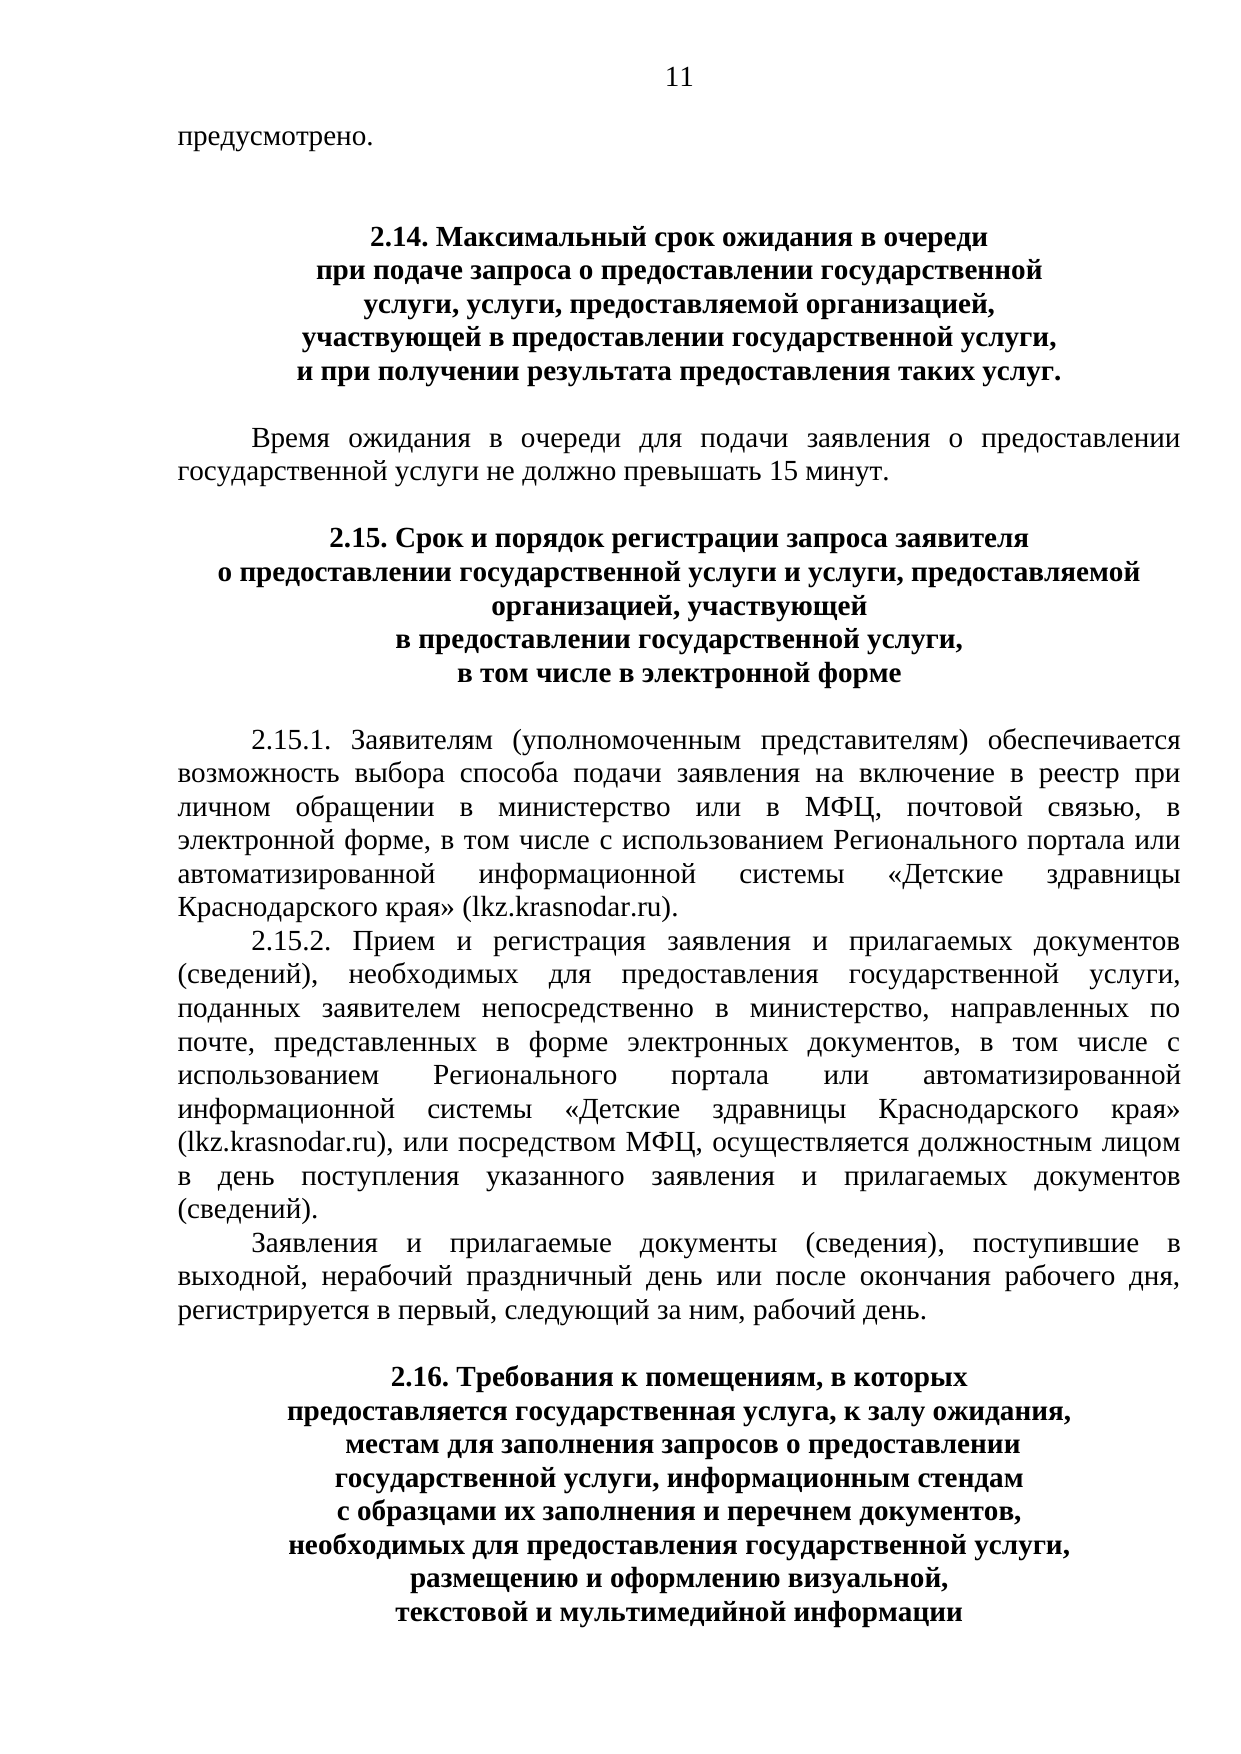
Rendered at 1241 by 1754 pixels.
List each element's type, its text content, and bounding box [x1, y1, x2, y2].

text размещению и оформлению визуальной, [177, 1560, 1181, 1594]
text с образцами их заполнения и перечнем документов, [177, 1493, 1181, 1527]
text Заявления и прилагаемые документы (сведения), поступившие в выходной, нерабочий праздничный день или после окончания рабочего дня, регистрируется в первый, следующий за ним, рабочий день. [177, 1225, 1181, 1326]
text о предоставлении государственной услуги и услуги, предоставляемой [177, 554, 1181, 588]
text при подаче запроса о предоставлении государственной [177, 252, 1181, 286]
text предоставляется государственная услуга, к залу ожидания, [177, 1393, 1181, 1426]
text организацией, участвующей [177, 588, 1181, 621]
text 2.15.1. Заявителям (уполномоченным представителям) обеспечивается возможность выбора способа подачи заявления на включение в реестр при личном обращении в министерство или в МФЦ, почтовой связью, в электронной форме, в том числе с использованием Регионального портала или автоматизированной информационной системы «Детские здравницы Краснодарского края» (lkz.krasnodar.ru). [177, 722, 1181, 923]
text участвующей в предоставлении государственной услуги, [177, 319, 1181, 353]
text в предоставлении государственной услуги, [177, 621, 1181, 655]
text 2.16. Требования к помещениям, в которых [177, 1359, 1181, 1393]
text 2.15. Срок и порядок регистрации запроса заявителя [177, 521, 1181, 554]
text услуги, услуги, предоставляемой организацией, [177, 286, 1181, 319]
text местам для заполнения запросов о предоставлении [177, 1426, 1181, 1460]
text необходимых для предоставления государственной услуги, [177, 1527, 1181, 1560]
text 2.15.2. Прием и регистрация заявления и прилагаемых документов (сведений), необходимых для предоставления государственной услуги, поданных заявителем непосредственно в министерство, направленных по почте, представленных в форме электронных документов, в том числе с использованием Регионального портала или автоматизированной информационной системы «Детские здравницы Краснодарского края» (lkz.krasnodar.ru), или посредством МФЦ, осуществляется должностным лицом в день поступления указанного заявления и прилагаемых документов (сведений). [177, 923, 1181, 1225]
text и при получении результата предоставления таких услуг. [177, 353, 1181, 386]
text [177, 118, 1181, 152]
text 2.14. Максимальный срок ожидания в очереди [177, 219, 1181, 252]
text в том числе в электронной форме [177, 655, 1181, 688]
text текстовой и мультимедийной информации [177, 1594, 1181, 1627]
text Время ожидания в очереди для подачи заявления о предоставлении государственной услуги не должно превышать 15 минут. [177, 420, 1181, 487]
text государственной услуги, информационным стендам [177, 1460, 1181, 1493]
